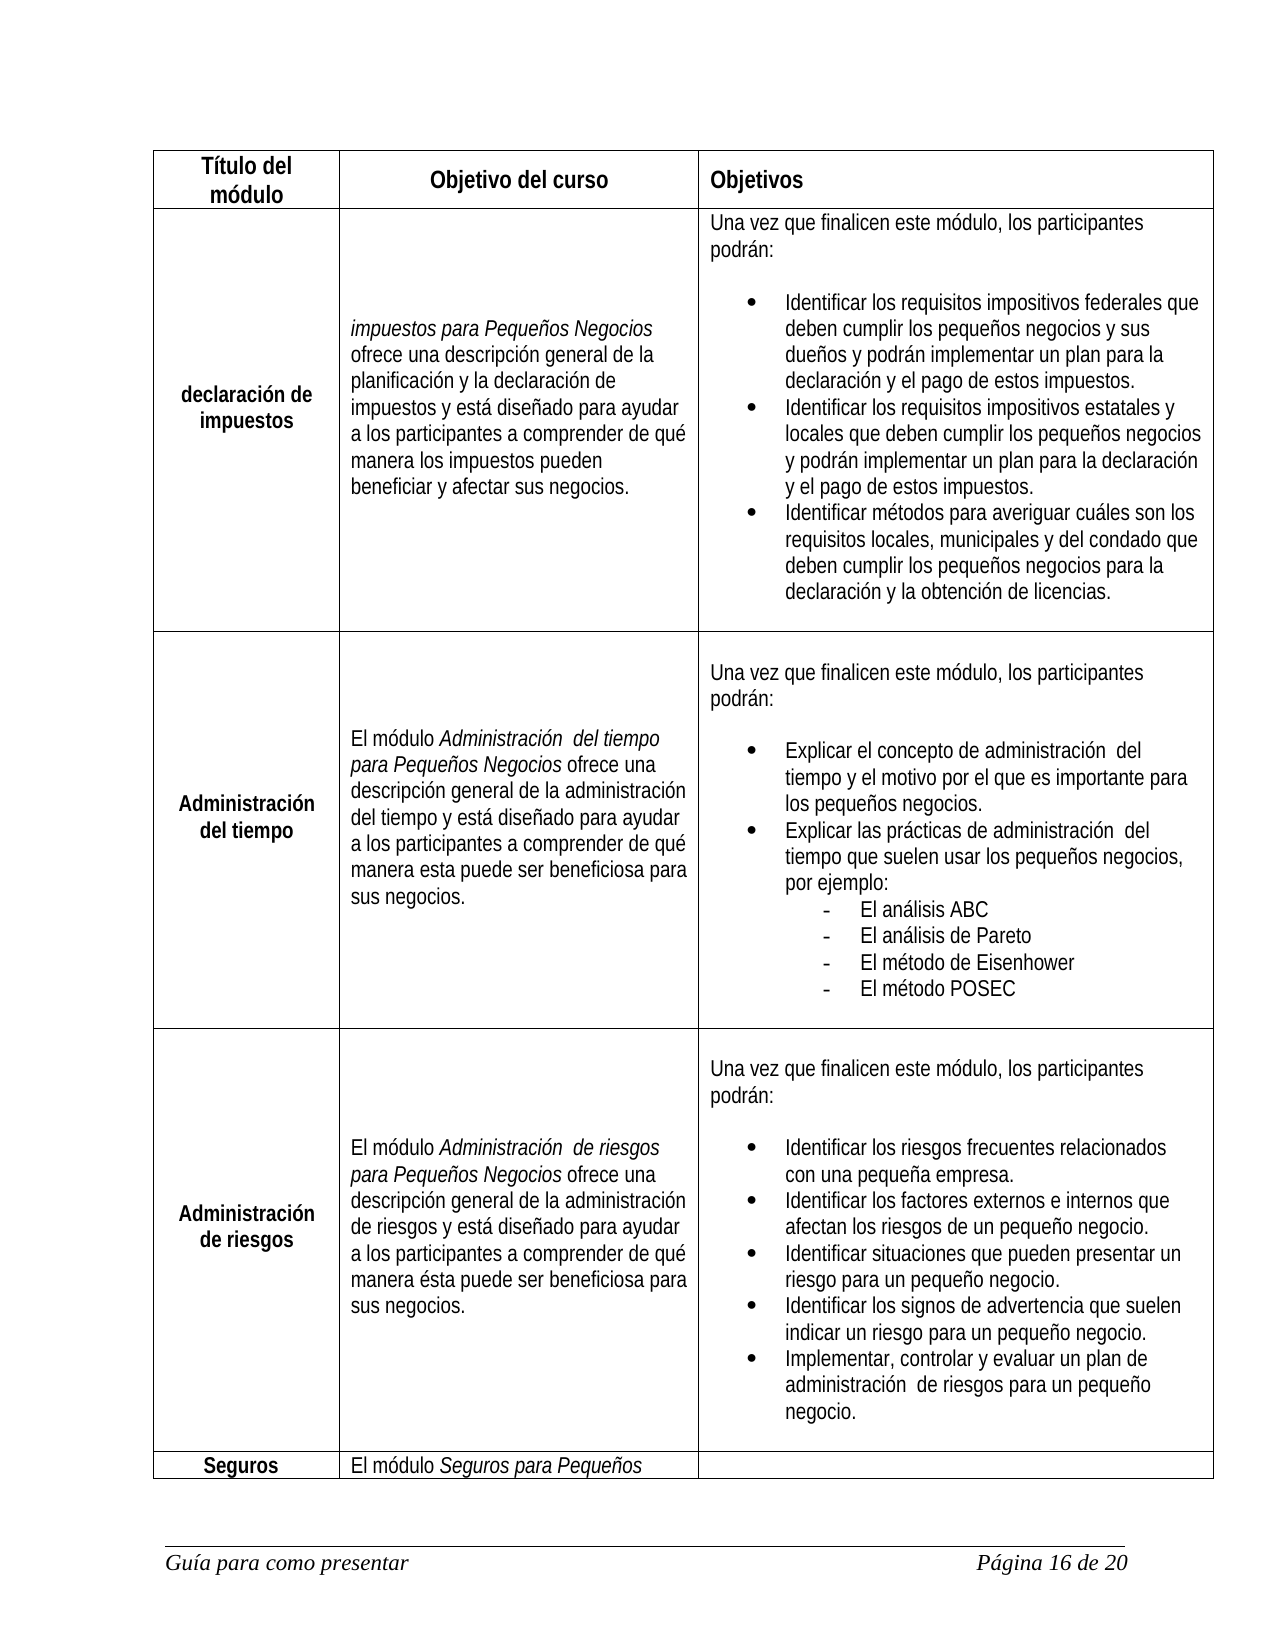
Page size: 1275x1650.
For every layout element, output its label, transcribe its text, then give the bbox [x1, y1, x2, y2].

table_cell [699, 209, 1213, 631]
table_cell Una vez que finalicen este módulo, los participantes podrán: Identificar los riesgos frecuentes relacionados con una pequeña empresa. Identificar los factores externos e internos que afectan los riesgos de un pequeño negocio. Identificar situaciones que pueden presentar un riesgo para un pequeño negocio. Identificar los signos de advertencia que suelen indicar un riesgo para un pequeño negocio. Implementar, controlar y evaluar un plan de administración de riesgos para un pequeño negocio. [699, 1029, 1213, 1451]
table_header Objetivo del curso [340, 151, 698, 208]
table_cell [340, 209, 698, 631]
table_cell Administración del tiempo [154, 632, 339, 1028]
table_header Objetivos [699, 151, 1213, 208]
table_cell Una vez que finalicen este módulo, los participantes podrán: Explicar el concepto de administración del tiempo y el motivo por el que es importante para los pequeños negocios. Explicar las prácticas de administración del tiempo que suelen usar los pequeños negocios, por ejemplo: El análisis ABC El análisis de Pareto El método de Eisenhower El método POSEC [699, 632, 1213, 1028]
table_cell El módulo Administración de riesgos para Pequeños Negocios ofrece una descripción general de la administración de riesgos y está diseñado para ayudar a los participantes a comprender de qué manera ésta puede ser beneficiosa para sus negocios. [340, 1029, 698, 1451]
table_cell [340, 1452, 698, 1478]
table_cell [154, 209, 339, 631]
table_cell El módulo Administración del tiempo para Pequeños Negocios ofrece una descripción general de la administración del tiempo y está diseñado para ayudar a los participantes a comprender de qué manera esta puede ser beneficiosa para sus negocios. [340, 632, 698, 1028]
table_cell Administración de riesgos [154, 1029, 339, 1451]
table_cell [699, 1452, 1213, 1478]
table_header Título del módulo [154, 151, 339, 208]
table_cell Seguros [154, 1452, 339, 1478]
